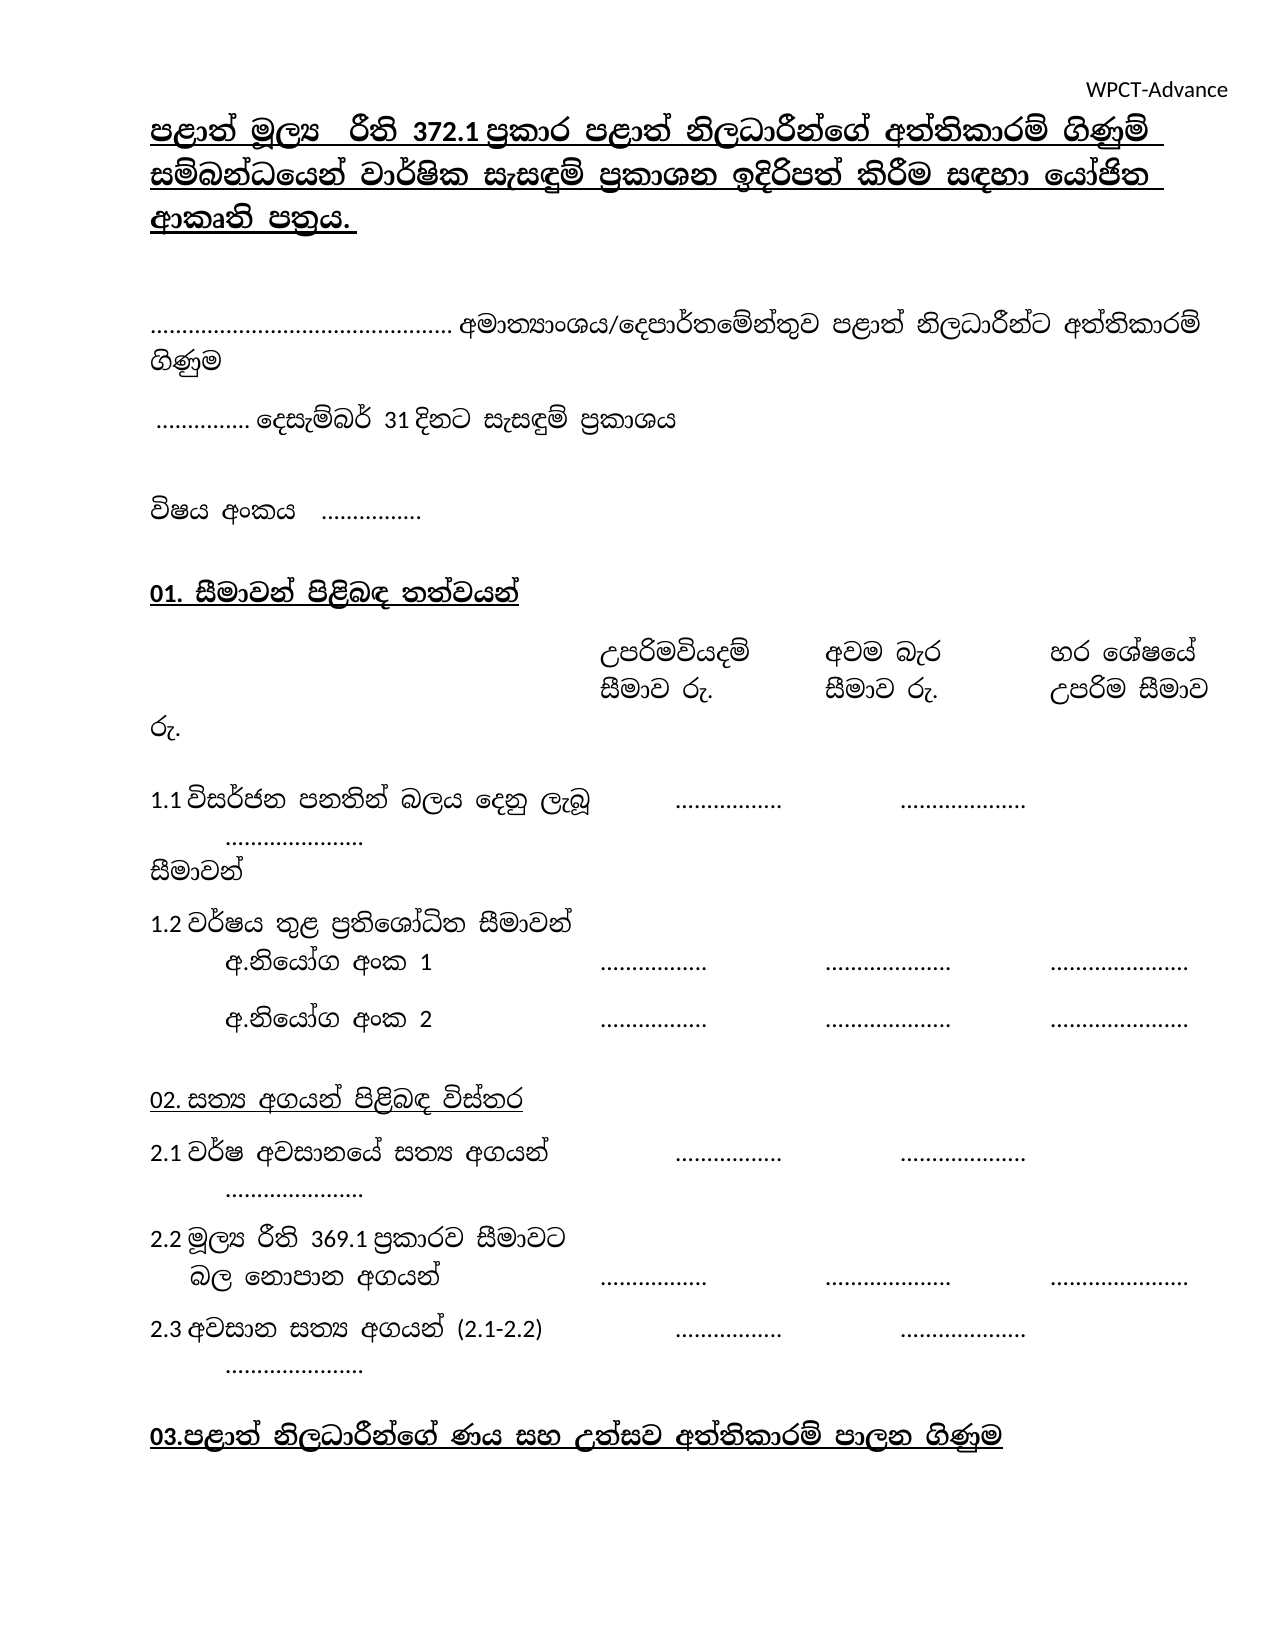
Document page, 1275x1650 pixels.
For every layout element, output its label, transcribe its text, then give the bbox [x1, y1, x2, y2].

text ............... දෙසැම්බර් 31 දිනට සැසඳුම් ප්‍රකාශය [150, 404, 1228, 437]
text 2.3 අවසාන සත්‍ය අගයන් (2.1-2.2) ................. .................... ...................... [150, 1312, 1228, 1380]
text සීමාවන් [150, 856, 1228, 888]
text අ.නියෝග අංක 1 ................. .................... ...................... [150, 945, 1228, 978]
text විෂය අංකය ................ [150, 495, 1228, 527]
text අ.නියෝග අංක 2 ................. .................... ...................... [150, 1003, 1228, 1036]
text 2.1 වර්ෂ අවසානයේ සත්‍ය අගයන් ................. .................... ...................... [150, 1136, 1228, 1204]
text 01. සීමාවන් පිළිබඳ තත්වයන් [150, 577, 1228, 611]
text ................................................ අමාත්‍යාංශය/දෙපාර්තමේන්තුව පළාත් නිලධාරීන්ට අත්තිකාරම් ගිණුම [150, 308, 1228, 378]
text උපරිමවියදම් අවම බැර හර ශේෂයේ [150, 636, 1228, 669]
text සීමාව රු. සීමාව රු. උපරිම සීමාව රු. [150, 674, 1228, 744]
text 1.1විසර්ජන පනතින් බලය දෙනු ලැබූ ................. .................... ...................... [150, 784, 1228, 851]
text බල නොපාන අගයන් ................. .................... ...................... [150, 1260, 1228, 1293]
text 1.2 වර්ෂය තුළ ප්‍රතිශෝධිත සීමාවන් [150, 908, 1228, 940]
text 02. සත්‍ය අගයන් පිළිබඳ විස්තර [150, 1084, 1228, 1117]
text පළාත් මූල්‍ය රීති 372.1 ප්‍රකාර පළාත් නිලධාරීන්ගේ අත්තිකාරම් ගිණුම් සම්බන්ධයෙන් වාර්ෂික සැසඳුම් ප්‍රකාශන ඉදිරිපත් කිරීම සඳහා යෝජිත ආකෘති පත්‍රය. [150, 112, 1228, 238]
text 2.2 මූල්‍ය රීති 369.1 ප්‍රකාරව සීමාවට [150, 1223, 1228, 1255]
text 03.පළාත් නිලධාරීන්ගේ ණය සහ උත්සව අත්තිකාරම් පාලන ගිණුම [150, 1419, 1228, 1453]
